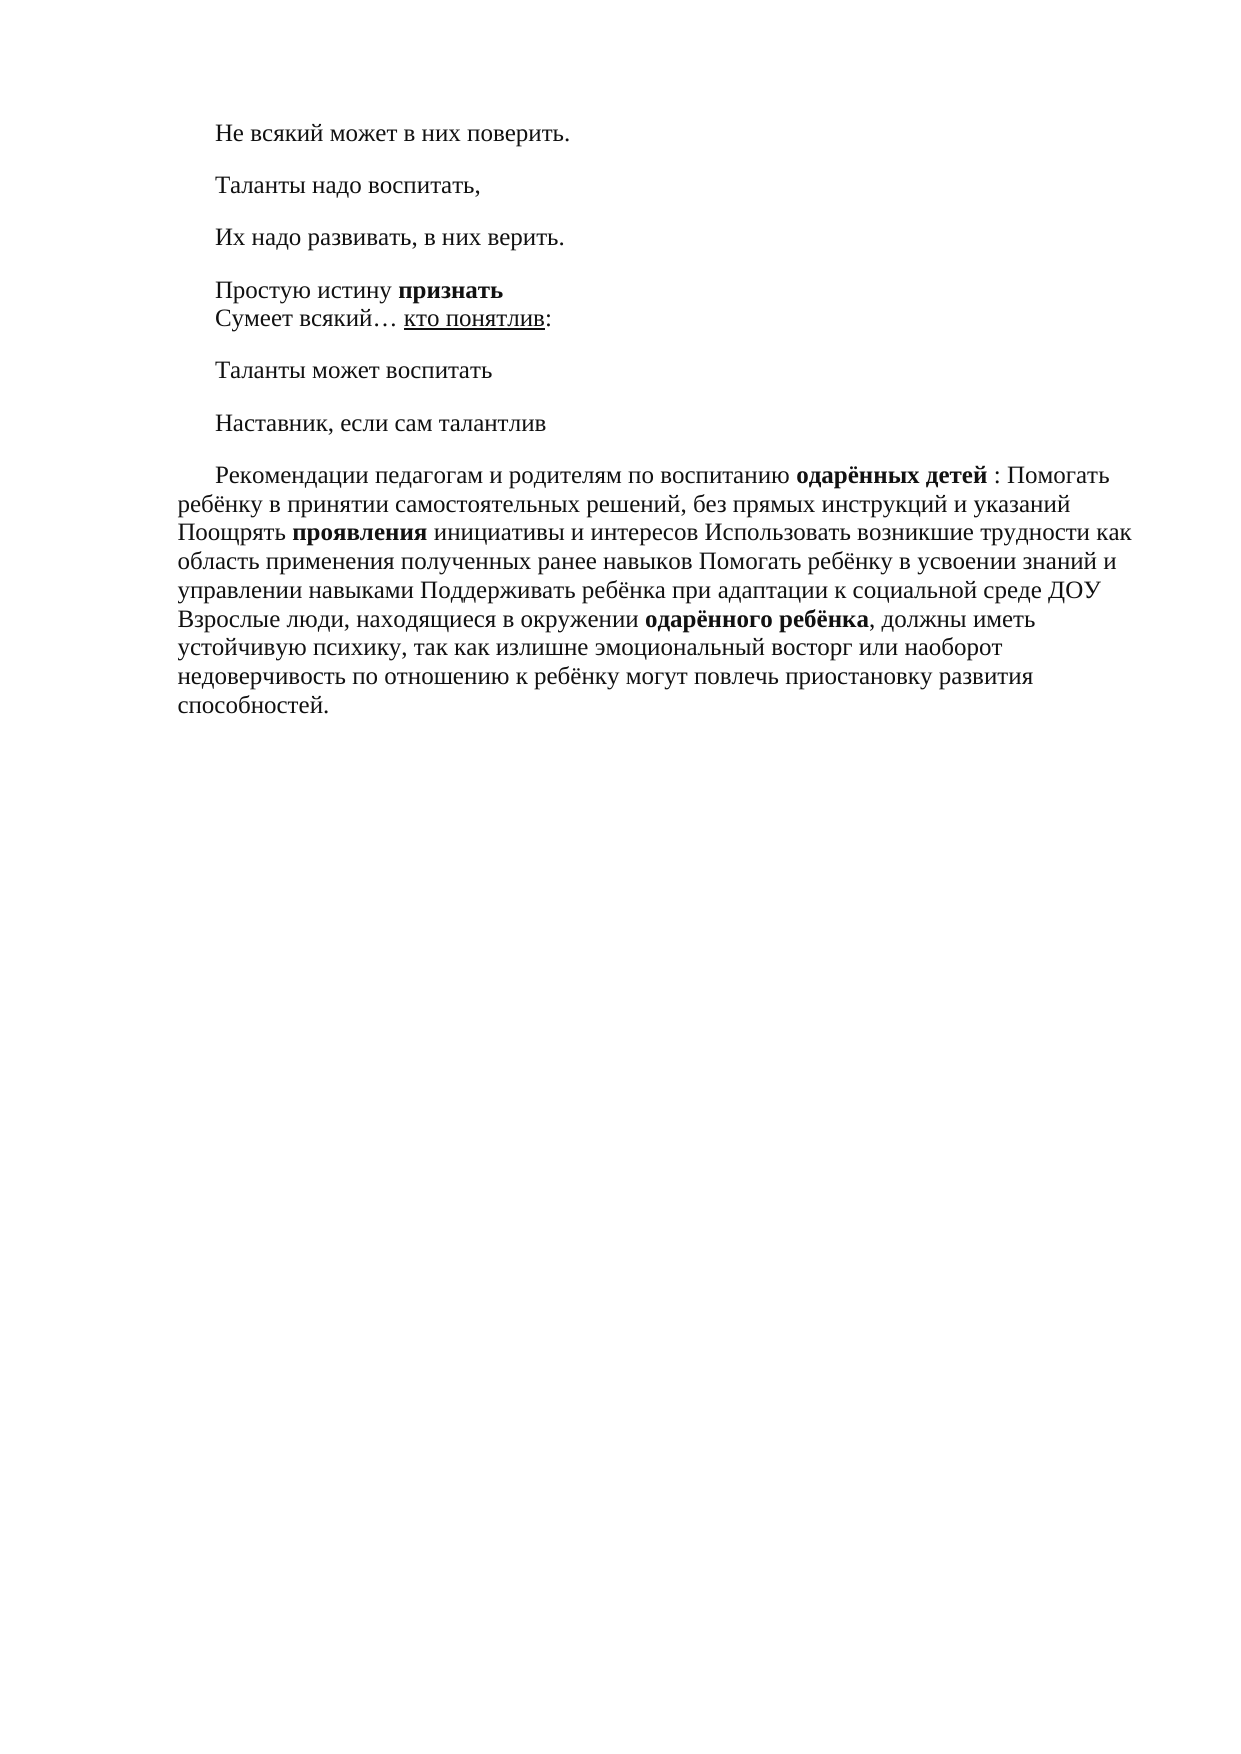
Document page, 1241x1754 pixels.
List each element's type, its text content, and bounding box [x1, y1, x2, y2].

text Таланты надо воспитать, [177, 170, 1152, 199]
text Сумеет всякий… кто понятлив: [177, 303, 1152, 332]
text Не всякий может в них поверить. [177, 118, 1152, 147]
text Простую истину признать [177, 275, 1152, 303]
text Рекомендации педагогам и родителям по воспитанию одарённых детей : Помогать ребёнку в принятии самостоятельных решений, без прямых инструкций и указаний Поощрять проявления инициативы и интересов Использовать возникшие трудности как область применения полученных ранее навыков Помогать ребёнку в усвоении знаний и управлении навыками Поддерживать ребёнка при адаптации к социальной среде ДОУ Взрослые люди, находящиеся в окружении одарённого ребёнка, должны иметь устойчивую психику, так как излишне эмоциональный восторг или наоборот недоверчивость по отношению к ребёнку могут повлечь приостановку развития способностей. [177, 460, 1152, 719]
text Их надо развивать, в них верить. [177, 222, 1152, 251]
text Наставник, если сам талантлив [177, 408, 1152, 437]
text Таланты может воспитать [177, 356, 1152, 384]
